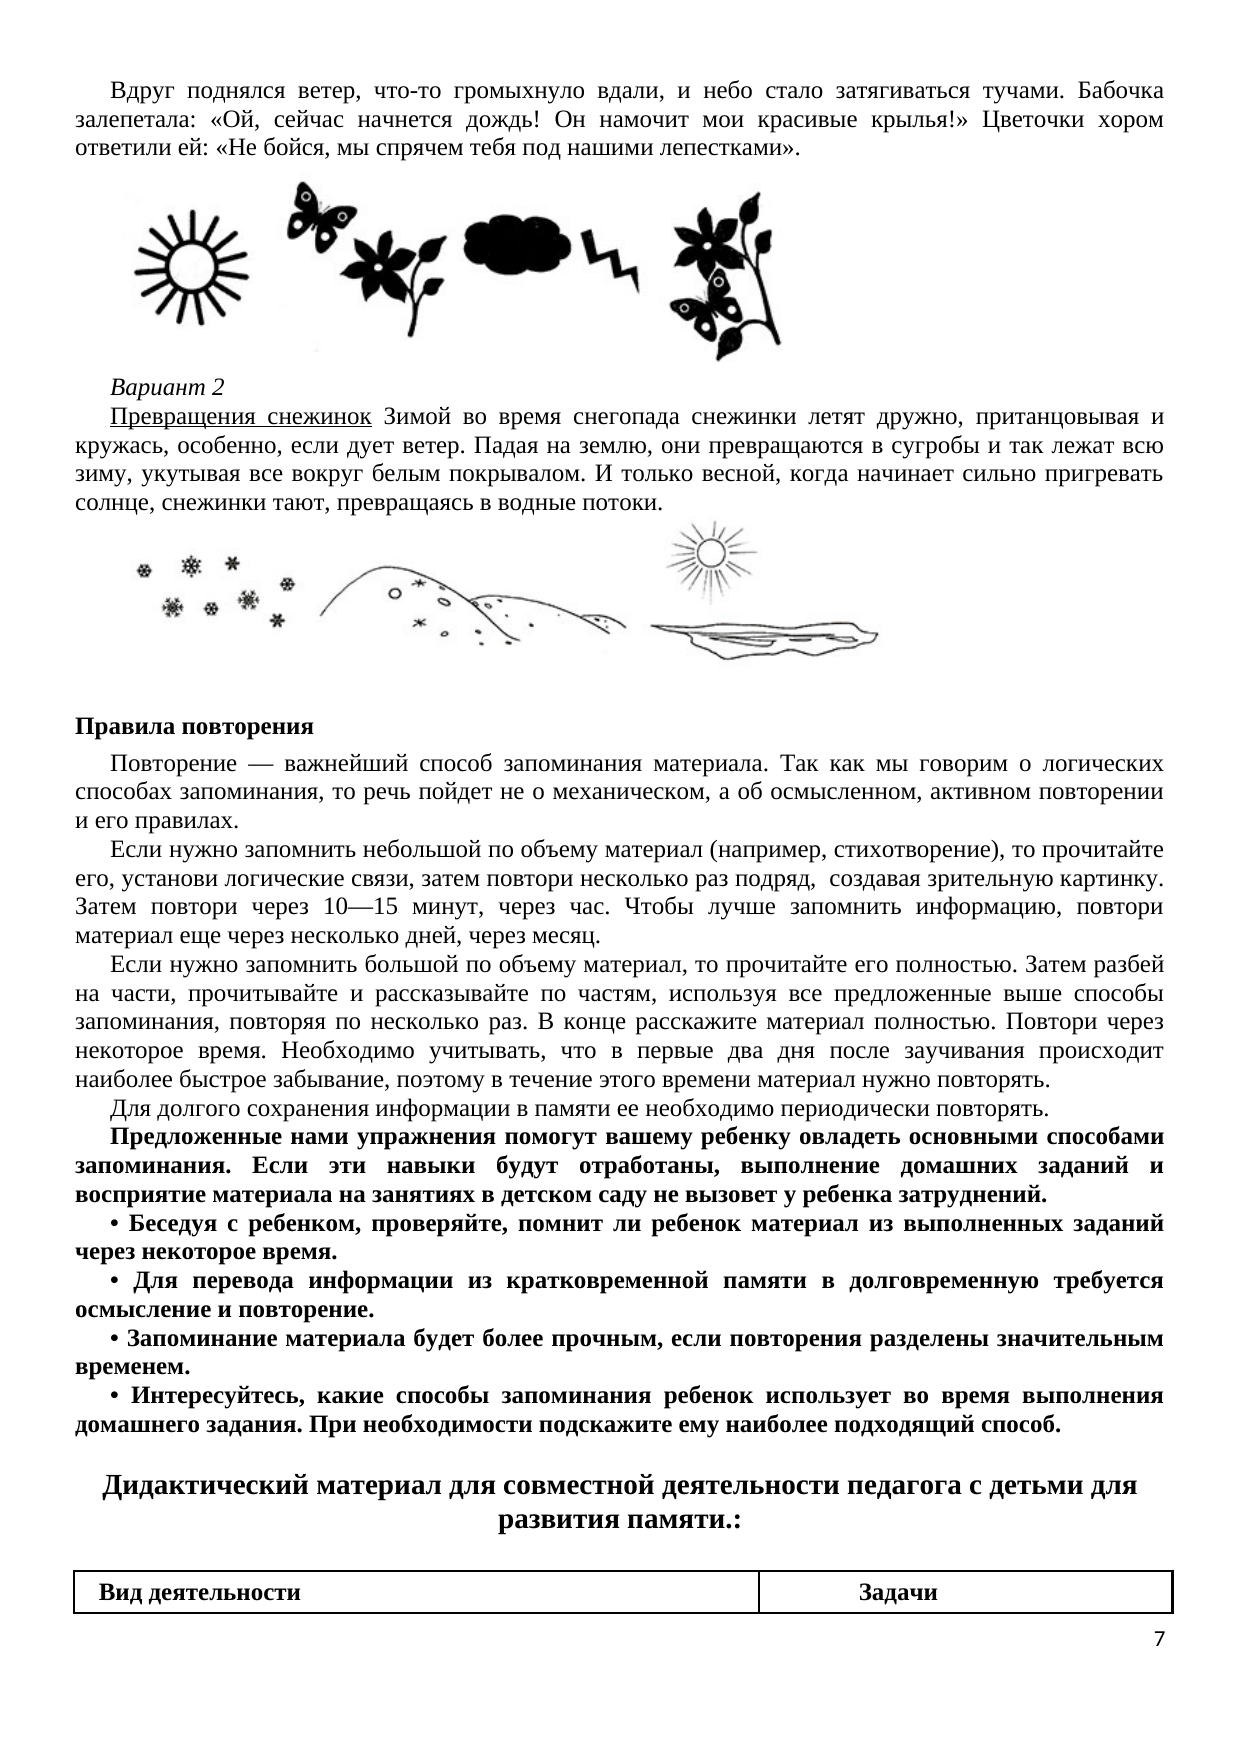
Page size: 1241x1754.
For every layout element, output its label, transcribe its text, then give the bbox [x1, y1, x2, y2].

picture [109, 516, 926, 694]
subtitle Правила повторения [75, 711, 1165, 740]
text Дидактический материал для совместной деятельности педагога с детьми для развития памяти.: [75, 1466, 1165, 1535]
text • Беседуя с ребенком, проверяйте, помнит ли ребенок материал из выполненных заданий через некоторое время. [75, 1208, 1165, 1265]
text • Для перевода информации из кратковременной памяти в долговременную требуется осмысление и повторение. [75, 1265, 1165, 1323]
text • Запоминание материала будет более прочным, если повторения разделены значительным временем. [75, 1323, 1165, 1380]
text Если нужно запомнить небольшой по объему материал (например, стихотворение), то прочитайте его, установи логические связи, затем повтори несколько раз подряд, создавая зрительную картинку. Затем повтори через 10—15 минут, через час. Чтобы лучше запомнить информацию, повтори материал еще через несколько дней, через месяц. [75, 834, 1165, 949]
table_header Вид деятельности [75, 1572, 758, 1612]
text Вариант 2 [75, 372, 1165, 401]
table_header Задачи [760, 1572, 1171, 1612]
picture [109, 161, 811, 373]
text Превращения снежинок Зимой во время снегопада снежинки летят дружно, пританцовывая и кружась, особенно, если дует ветер. Падая на землю, они превращаются в сугробы и так лежат всю зиму, укутывая все вокруг белым покрывалом. И только весной, когда начинает сильно пригревать солнце, снежинки тают, превращаясь в водные потоки. [75, 401, 1165, 516]
text • Интересуйтесь, какие способы запоминания ребенок использует во время выполнения домашнего задания. При необходимости подскажите ему наиболее подходящий способ. [75, 1380, 1165, 1438]
text Для долгого сохранения информации в памяти ее необходимо периодически повторять. [75, 1093, 1165, 1121]
text Если нужно запомнить большой по объему материал, то прочитайте его полностью. Затем разбей на части, прочитывайте и рассказывайте по частям, используя все предложенные выше способы запоминания, повторяя по несколько раз. В конце расскажите материал полностью. Повтори через некоторое время. Необходимо учитывать, что в первые два дня после заучивания происходит наиболее быстрое забывание, поэтому в течение этого времени материал нужно повторять. [75, 949, 1165, 1093]
text Предложенные нами упражнения помогут вашему ребенку овладеть основными способами запоминания. Если эти навыки будут отработаны, выполнение домашних заданий и восприятие материала на занятиях в детском саду не вызовет у ребенка затруднений. [75, 1121, 1165, 1208]
text Вдруг поднялся ветер, что-то громыхнуло вдали, и небо стало затягиваться тучами. Бабочка залепетала: «Ой, сейчас начнется дождь! Он намочит мои красивые крылья!» Цветочки хором ответили ей: «Не бойся, мы спрячем тебя под нашими лепестками». [75, 75, 1165, 161]
text Повторение — важнейший способ запоминания материала. Так как мы говорим о логических способах запоминания, то речь пойдет не о механическом, а об осмысленном, активном повторении и его правилах. [75, 748, 1165, 834]
